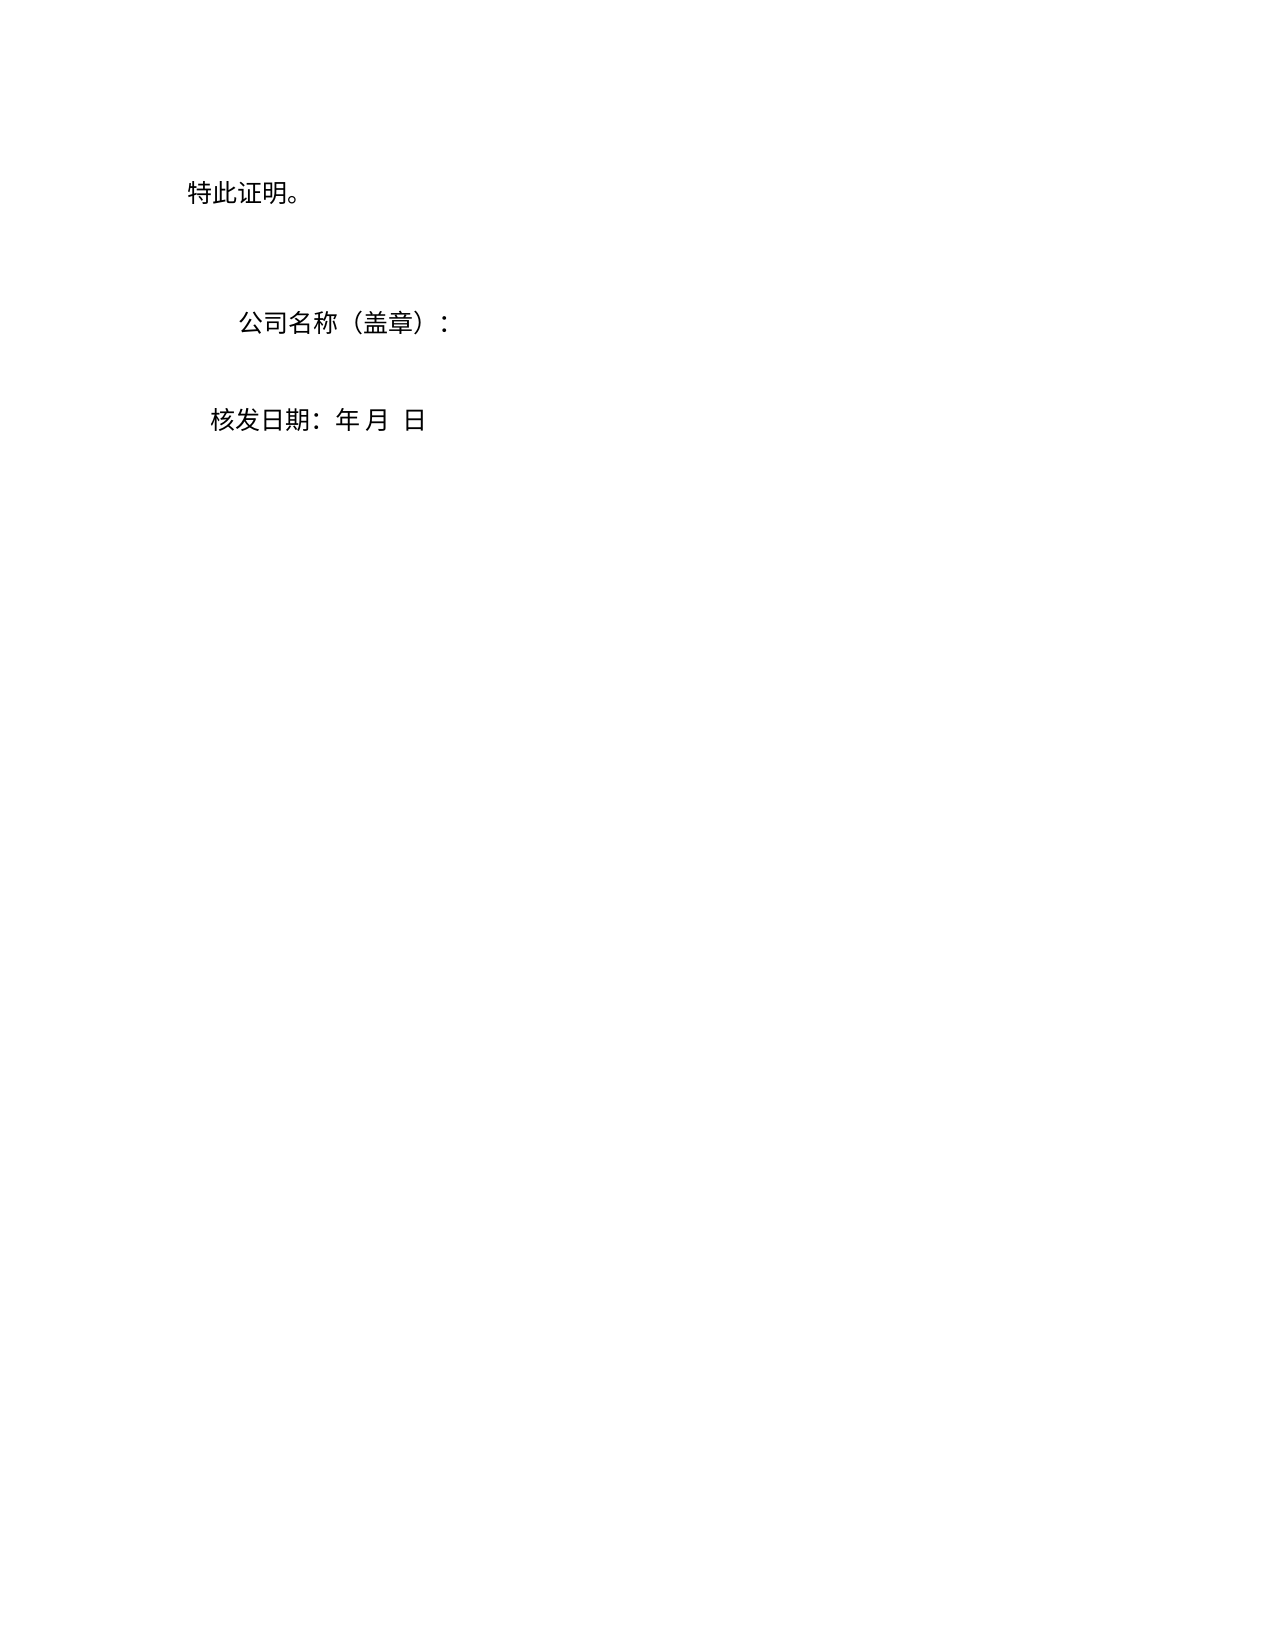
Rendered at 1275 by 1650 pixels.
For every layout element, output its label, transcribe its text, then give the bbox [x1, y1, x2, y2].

text 特此证明。 [187, 159, 1087, 224]
text 核发日期：年 月 日 [187, 386, 1087, 451]
text 公司名称（盖章）： [187, 289, 1087, 354]
